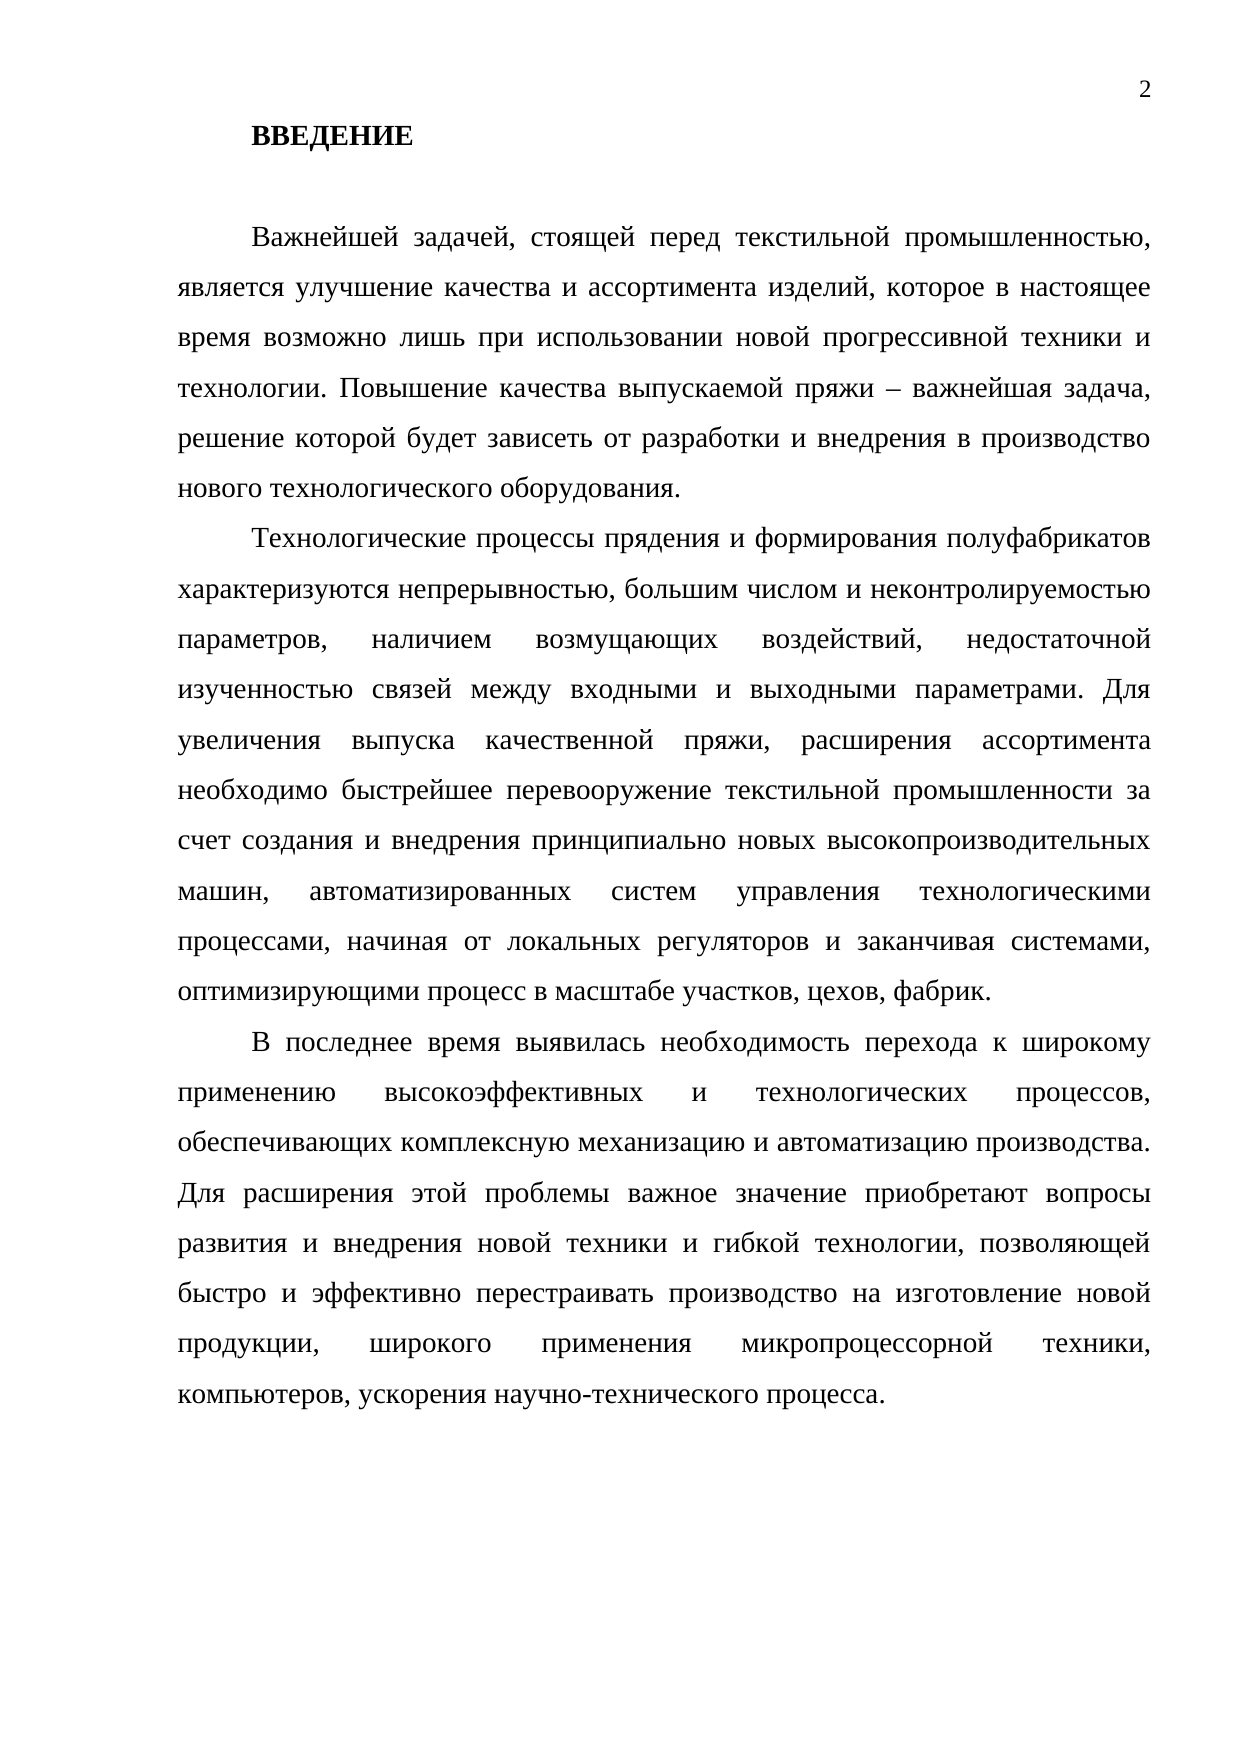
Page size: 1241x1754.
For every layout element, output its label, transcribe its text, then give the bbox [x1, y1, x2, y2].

text Важнейшей задачей, стоящей перед текстильной промышленностью, является улучшение качества и ассортимента изделий, которое в настоящее время возможно лишь при использовании новой прогрессивной техники и технологии. Повышение качества выпускаемой пряжи – важнейшая задача, решение которой будет зависеть от разработки и внедрения в производство нового технологического оборудования. [177, 219, 1152, 504]
text ВВЕДЕНИЕ [177, 118, 1152, 152]
text В последнее время выявилась необходимость перехода к широкому применению высокоэффективных и технологических процессов, обеспечивающих комплексную механизацию и автоматизацию производства. Для расширения этой проблемы важное значение приобретают вопросы развития и внедрения новой техники и гибкой технологии, позволяющей быстро и эффективно перестраивать производство на изготовление новой продукции, широкого применения микропроцессорной техники, компьютеров, ускорения научно-технического процесса. [177, 1024, 1152, 1409]
text Технологические процессы прядения и формирования полуфабрикатов характеризуются непрерывностью, большим числом и неконтролируемостью параметров, наличием возмущающих воздействий, недостаточной изученностью связей между входными и выходными параметрами. Для увеличения выпуска качественной пряжи, расширения ассортимента необходимо быстрейшее перевооружение текстильной промышленности за счет создания и внедрения принципиально новых высокопроизводительных машин, автоматизированных систем управления технологическими процессами, начиная от локальных регуляторов и заканчивая системами, оптимизирующими процесс в масштабе участков, цехов, фабрик. [177, 521, 1152, 1007]
